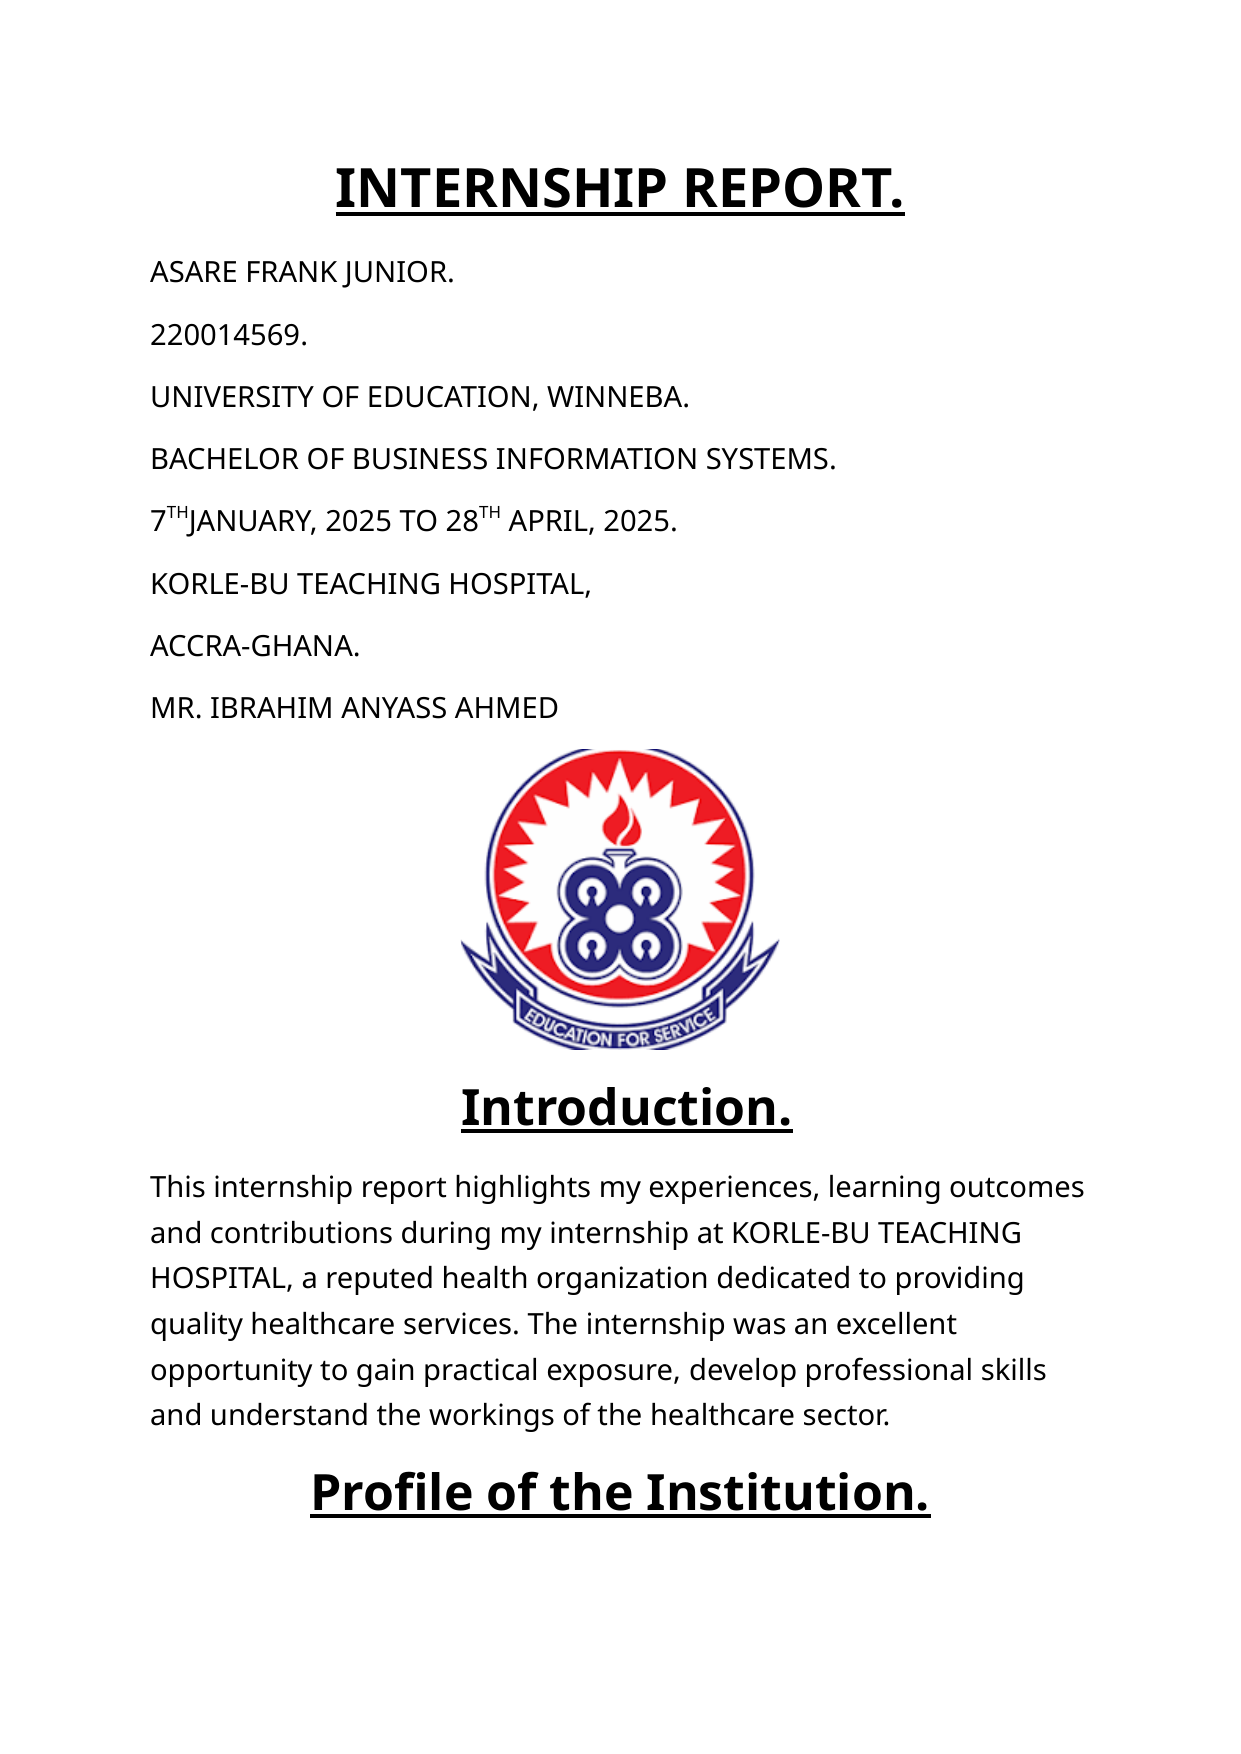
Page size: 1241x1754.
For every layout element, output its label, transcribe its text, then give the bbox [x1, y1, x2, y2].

text UNIVERSITY OF EDUCATION, WINNEBA. [150, 376, 1090, 416]
text This internship report highlights my experiences, learning outcomes and contributions during my internship at KORLE-BU TEACHING HOSPITAL, a reputed health organization dedicated to providing quality healthcare services. The internship was an excellent opportunity to gain practical exposure, develop professional skills and understand the workings of the healthcare sector. [150, 1167, 1090, 1434]
text Introduction. [150, 1072, 1090, 1140]
text BACHELOR OF BUSINESS INFORMATION SYSTEMS. [150, 438, 1090, 478]
picture [460, 749, 780, 1050]
text 220014569. [150, 314, 1090, 353]
text ACCRA-GHANA. [150, 625, 1090, 665]
text MR. IBRAHIM ANYASS AHMED [150, 687, 1090, 727]
text INTERNSHIP REPORT. [150, 150, 1090, 224]
text ASARE FRANK JUNIOR. [150, 251, 1090, 291]
text Profile of the Institution. [150, 1457, 1090, 1525]
text KORLE-BU TEACHING HOSPITAL, [150, 563, 1090, 603]
text 7THJANUARY, 2025 TO 28TH APRIL, 2025. [150, 501, 1090, 540]
